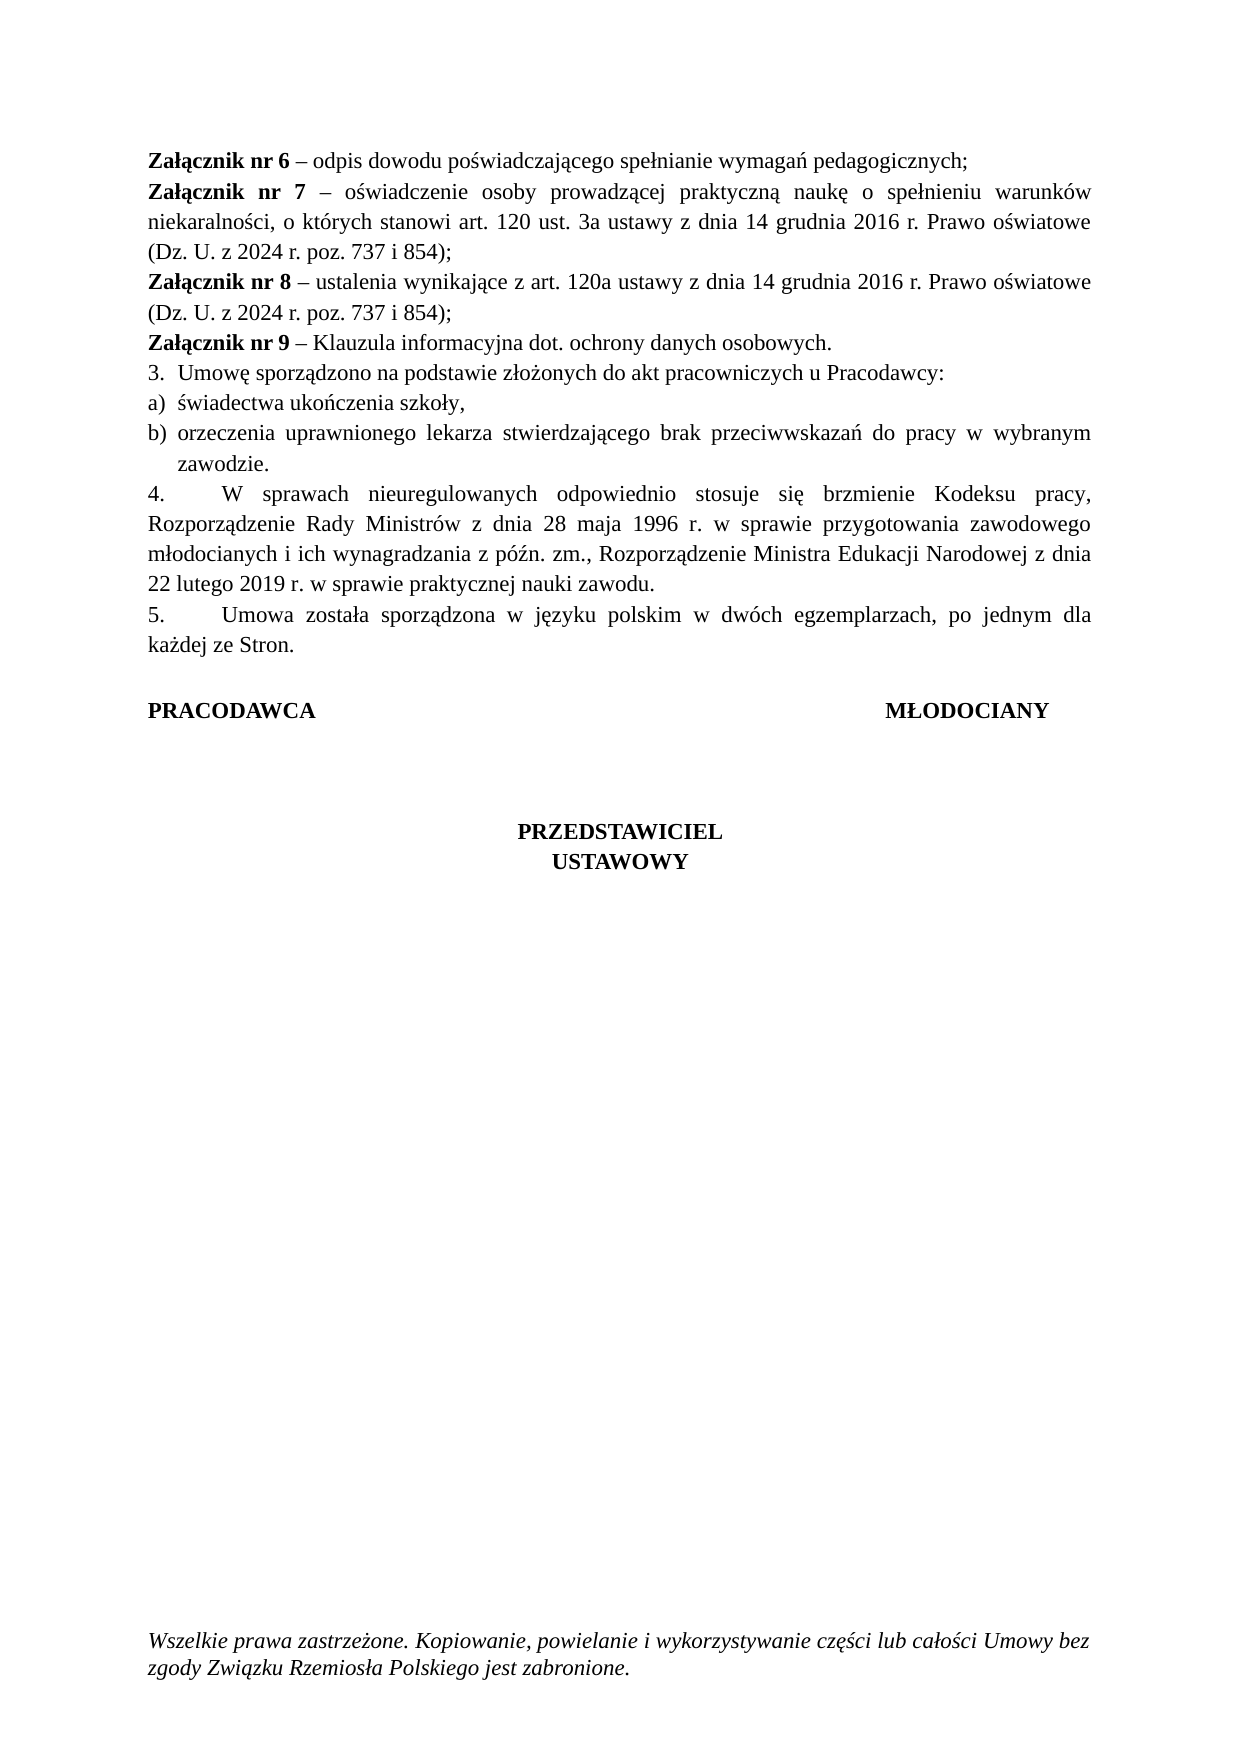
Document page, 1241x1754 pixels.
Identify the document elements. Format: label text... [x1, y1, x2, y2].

text PRACODAWCA MŁODOCIANY [148, 697, 1093, 723]
text Załącznik nr 6 – odpis dowodu poświadczającego spełnianie wymagań pedagogicznych; [148, 148, 1093, 174]
list W sprawach nieuregulowanych odpowiednio stosuje się brzmienie Kodeksu pracy, Rozporządzenie Rady Ministrów z dnia 28 maja 1996 r. w sprawie przygotowania zawodowego młodocianych i ich wynagradzania z późn. zm., Rozporządzenie Ministra Edukacji Narodowej z dnia 22 lutego 2019 r. w sprawie praktycznej nauki zawodu. [148, 480, 1093, 597]
list Umowa została sporządzona w języku polskim w dwóch egzemplarzach, po jednym dla każdej ze Stron. [148, 601, 1093, 657]
text USTAWOWY [148, 848, 1093, 874]
text Załącznik nr 8 – ustalenia wynikające z art. 120a ustawy z dnia 14 grudnia 2016 r. Prawo oświatowe (Dz. U. z 2024 r. poz. 737 i 854); [148, 268, 1093, 325]
text PRZEDSTAWICIEL [148, 818, 1093, 844]
list Umowę sporządzono na podstawie złożonych do akt pracowniczych u Pracodawcy: [148, 359, 1093, 385]
text Załącznik nr 9 – Klauzula informacyjna dot. ochrony danych osobowych. [148, 329, 1093, 355]
text Załącznik nr 7 – oświadczenie osoby prowadzącej praktyczną naukę o spełnieniu warunków niekaralności, o których stanowi art. 120 ust. 3a ustawy z dnia 14 grudnia 2016 r. Prawo oświatowe (Dz. U. z 2024 r. poz. 737 i 854); [148, 178, 1093, 264]
list orzeczenia uprawnionego lekarza stwierdzającego brak przeciwwskazań do pracy w wybranym zawodzie. [148, 419, 1093, 476]
list świadectwa ukończenia szkoły, [148, 389, 1093, 416]
